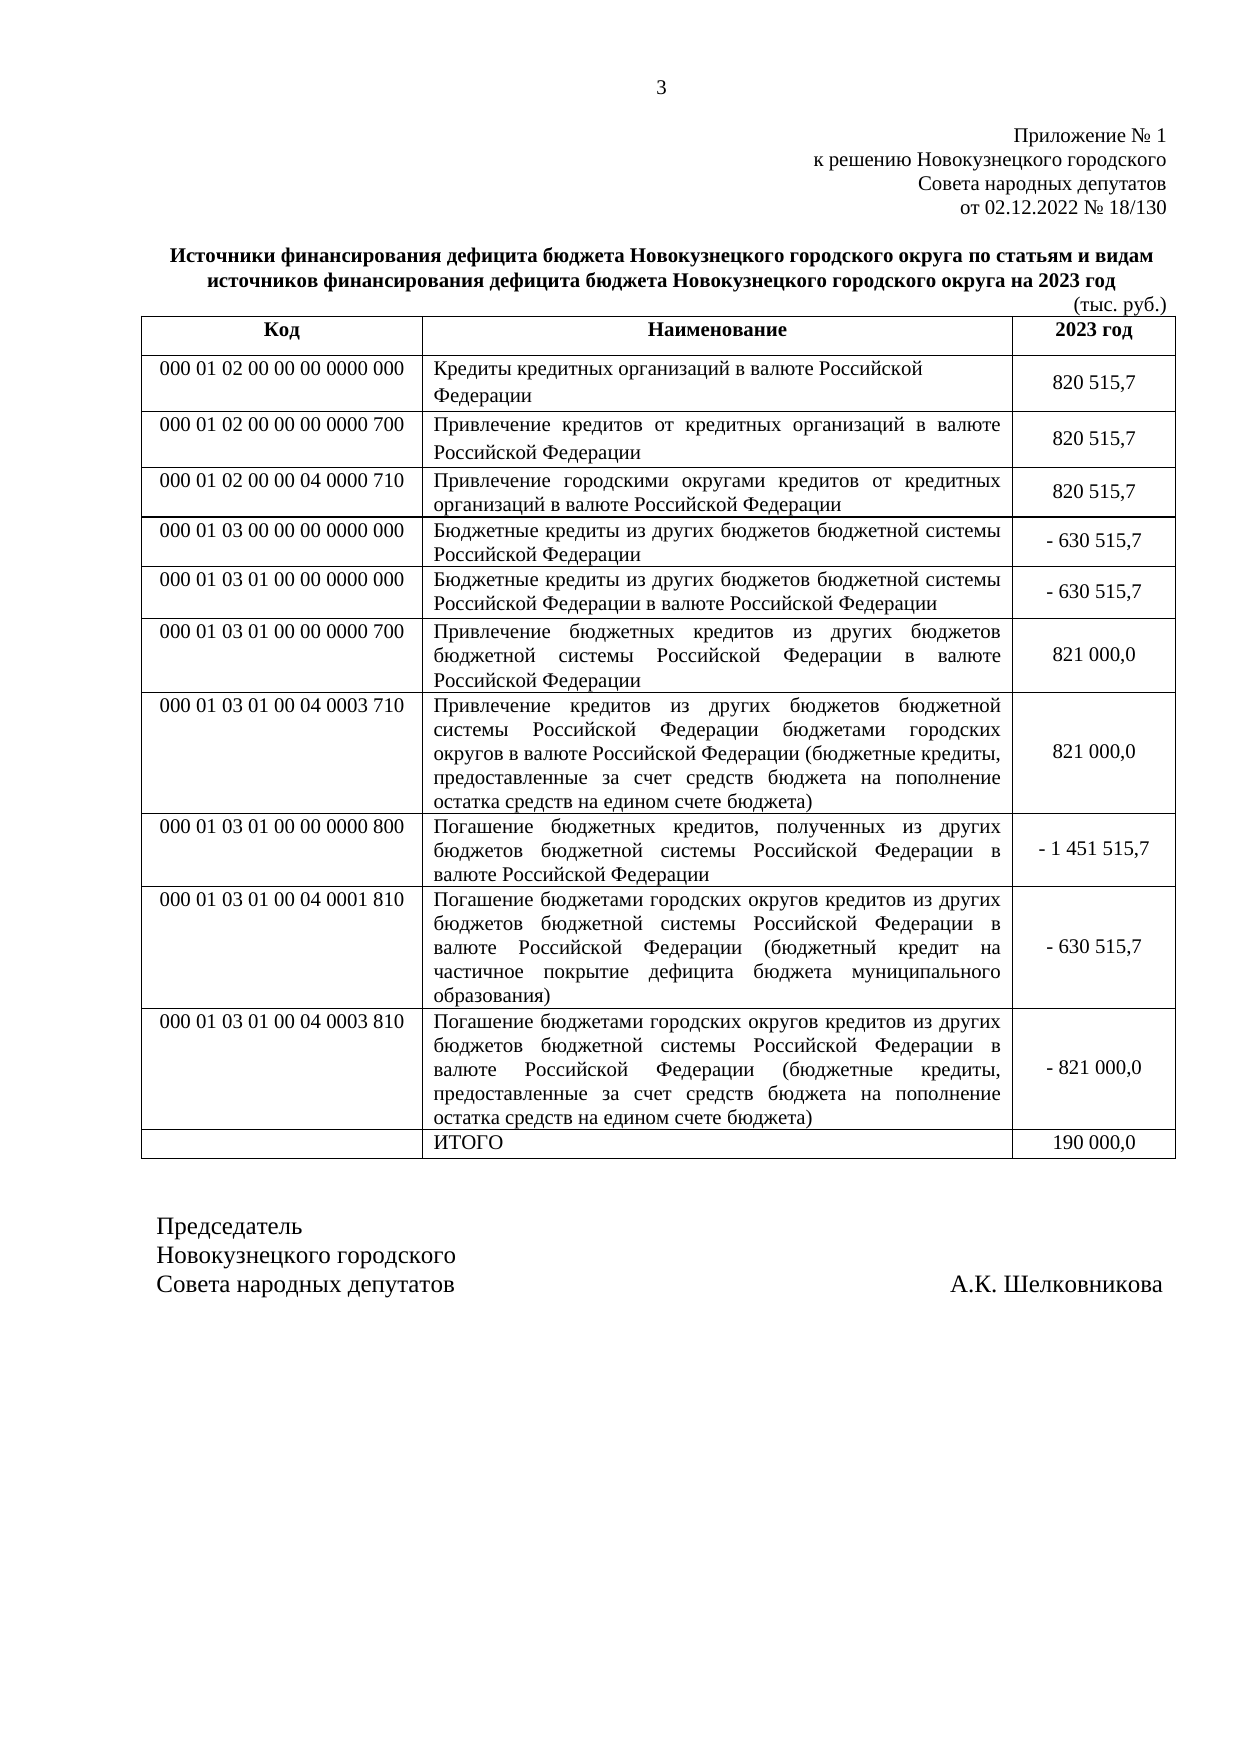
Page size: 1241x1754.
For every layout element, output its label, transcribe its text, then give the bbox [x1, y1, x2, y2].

table_cell 000 01 03 01 00 00 0000 700 [142, 619, 422, 692]
text к решению Новокузнецкого городского [156, 147, 1166, 171]
table_cell 000 01 03 01 00 04 0001 810 [142, 887, 422, 1007]
table_cell - 630 515,7 [1013, 518, 1175, 566]
text Совета народных депутатов [156, 171, 1166, 195]
table_cell - 630 515,7 [1013, 887, 1175, 1007]
table_cell Кредиты кредитных организаций в валюте Российской Федерации [423, 356, 1012, 411]
table_cell 000 01 02 00 00 00 0000 700 [142, 412, 422, 467]
text Новокузнецкого городского [156, 1240, 1166, 1269]
table_cell - 630 515,7 [1013, 567, 1175, 618]
table_cell 821 000,0 [1013, 693, 1175, 813]
text Совета народных депутатов А.К. Шелковникова [156, 1269, 1166, 1298]
table_cell Привлечение бюджетных кредитов из других бюджетов бюджетной системы Российской Федерации в валюте Российской Федерации [423, 619, 1012, 692]
table_cell Погашение бюджетами городских округов кредитов из других бюджетов бюджетной системы Российской Федерации в валюте Российской Федерации (бюджетные кредиты, предоставленные за счет средств бюджета на пополнение остатка средств на едином счете бюджета) [423, 1009, 1012, 1129]
table_cell 000 01 03 01 00 00 0000 800 [142, 814, 422, 886]
table_cell ИТОГО [423, 1130, 1012, 1157]
table_header Код [142, 317, 422, 355]
table_cell Привлечение кредитов из других бюджетов бюджетной системы Российской Федерации бюджетами городских округов в валюте Российской Федерации (бюджетные кредиты, предоставленные за счет средств бюджета на пополнение остатка средств на едином счете бюджета) [423, 693, 1012, 813]
table_cell [142, 1130, 422, 1157]
table_cell Погашение бюджетных кредитов, полученных из других бюджетов бюджетной системы Российской Федерации в валюте Российской Федерации [423, 814, 1012, 886]
table_cell 820 515,7 [1013, 356, 1175, 411]
text Председатель [156, 1211, 1166, 1240]
table_cell - 821 000,0 [1013, 1009, 1175, 1129]
text (тыс. руб.) [156, 292, 1166, 316]
table_cell 000 01 02 00 00 00 0000 000 [142, 356, 422, 411]
table_cell Привлечение кредитов от кредитных организаций в валюте Российской Федерации [423, 412, 1012, 467]
table_cell Бюджетные кредиты из других бюджетов бюджетной системы Российской Федерации в валюте Российской Федерации [423, 567, 1012, 618]
text от 02.12.2022 № 18/130 [156, 195, 1166, 219]
table_cell 820 515,7 [1013, 412, 1175, 467]
table_cell 821 000,0 [1013, 619, 1175, 692]
table_cell 000 01 03 01 00 00 0000 000 [142, 567, 422, 618]
table_cell 000 01 02 00 00 04 0000 710 [142, 468, 422, 516]
table_cell Бюджетные кредиты из других бюджетов бюджетной системы Российской Федерации [423, 518, 1012, 566]
table_cell 820 515,7 [1013, 468, 1175, 516]
table_cell - 1 451 515,7 [1013, 814, 1175, 886]
table_cell Погашение бюджетами городских округов кредитов из других бюджетов бюджетной системы Российской Федерации в валюте Российской Федерации (бюджетный кредит на частичное покрытие дефицита бюджета муниципального образования) [423, 887, 1012, 1007]
table_cell 000 01 03 00 00 00 0000 000 [142, 518, 422, 566]
table_cell 000 01 03 01 00 04 0003 710 [142, 693, 422, 813]
text источники финансирования дефицита бюджета Новокузнецкого городского округа по статьям и видам источников финансирования дефицита бюджета Новокузнецкого городского округа на 2023 год [156, 243, 1166, 292]
table_cell Привлечение городскими округами кредитов от кредитных организаций в валюте Российской Федерации [423, 468, 1012, 516]
table_header 2023 год [1013, 317, 1175, 355]
table_cell 000 01 03 01 00 04 0003 810 [142, 1009, 422, 1129]
table_header Наименование [423, 317, 1012, 355]
table_cell 190 000,0 [1013, 1130, 1175, 1157]
text Приложение № 1 [156, 123, 1166, 147]
